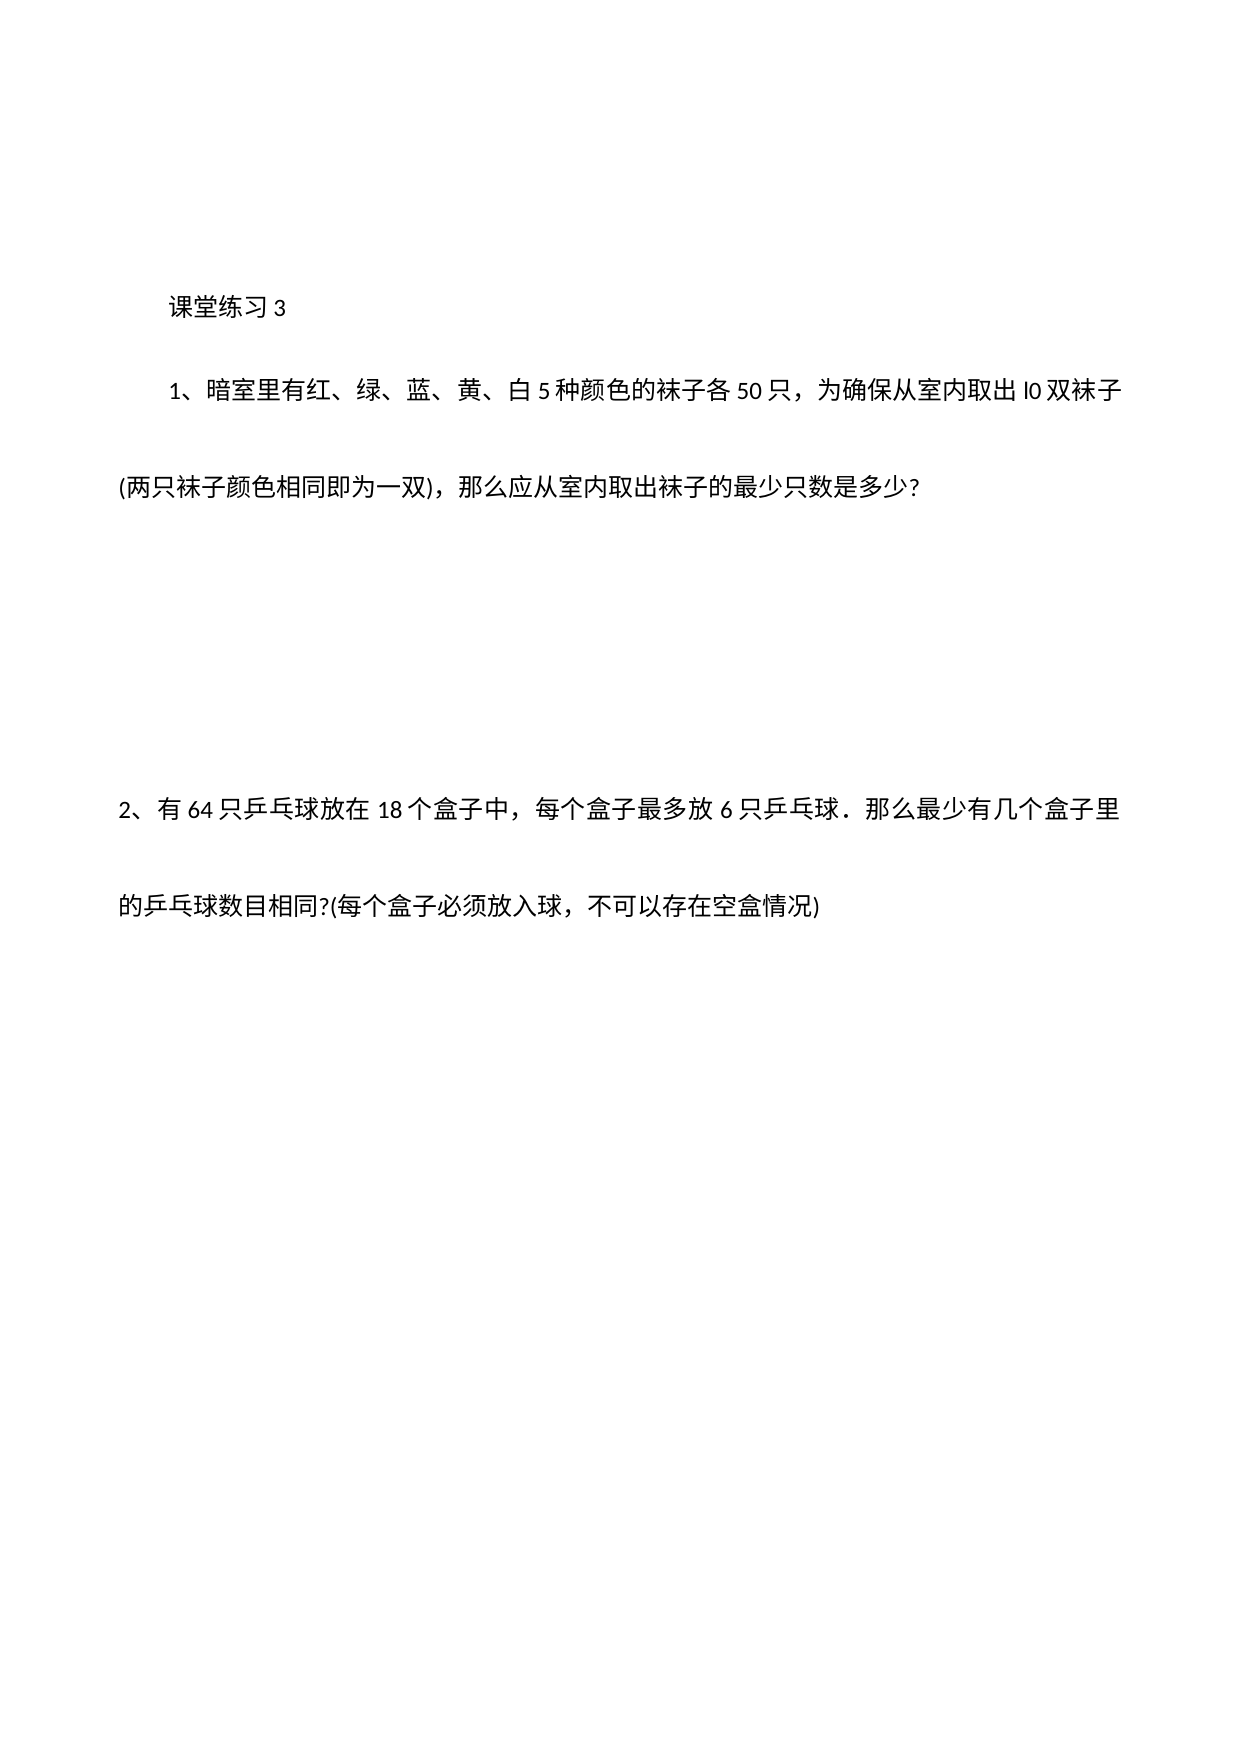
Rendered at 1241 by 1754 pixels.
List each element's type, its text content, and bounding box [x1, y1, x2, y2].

text 2、有64只乒乓球放在18个盒子中，每个盒子最多放6只乒乓球．那么最少有几个盒子里的乒乓球数目相同?(每个盒子必须放入球，不可以存在空盒情况) [118, 775, 1122, 937]
text 1、暗室里有红、绿、蓝、黄、白5种颜色的袜子各50只，为确保从室内取出l0双袜子(两只袜子颜色相同即为一双)，那么应从室内取出袜子的最少只数是多少? [118, 356, 1122, 518]
text 课堂练习3 [118, 273, 1122, 338]
